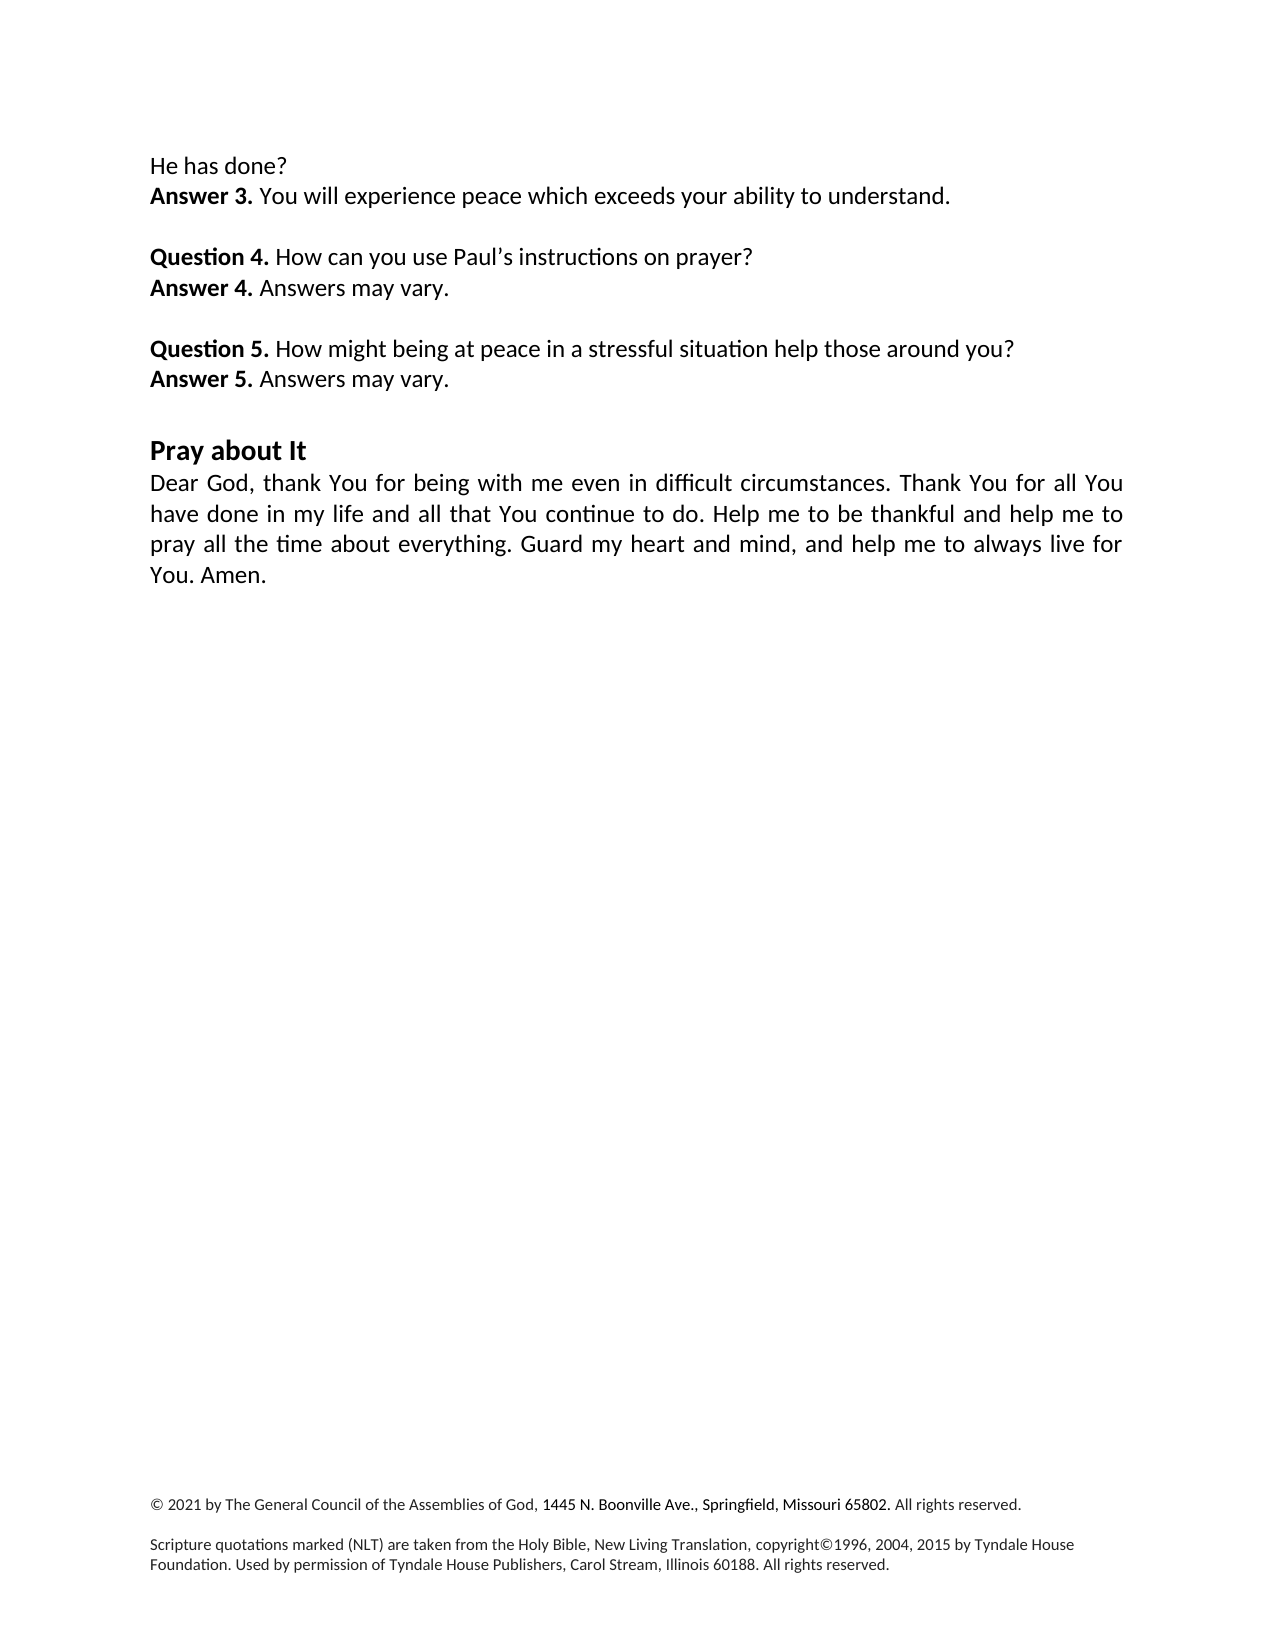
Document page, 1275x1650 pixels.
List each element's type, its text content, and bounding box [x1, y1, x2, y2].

text Dear God, thank You for being with me even in difficult circumstances. Thank You for all You have done in my life and all that You continue to do. Help me to be thankful and help me to pray all the time about everything. Guard my heart and mind, and help me to always live for You. Amen. [150, 467, 1125, 589]
table_cell Question 5. How might being at peace in a stressful situation help those around you? Answer 5. Answers may vary. [150, 333, 1050, 394]
table_cell Question 4. How can you use Paul’s instructions on prayer? Answer 4. Answers may vary. [150, 242, 1050, 333]
text Pray about It [150, 432, 1125, 467]
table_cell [150, 150, 1050, 242]
